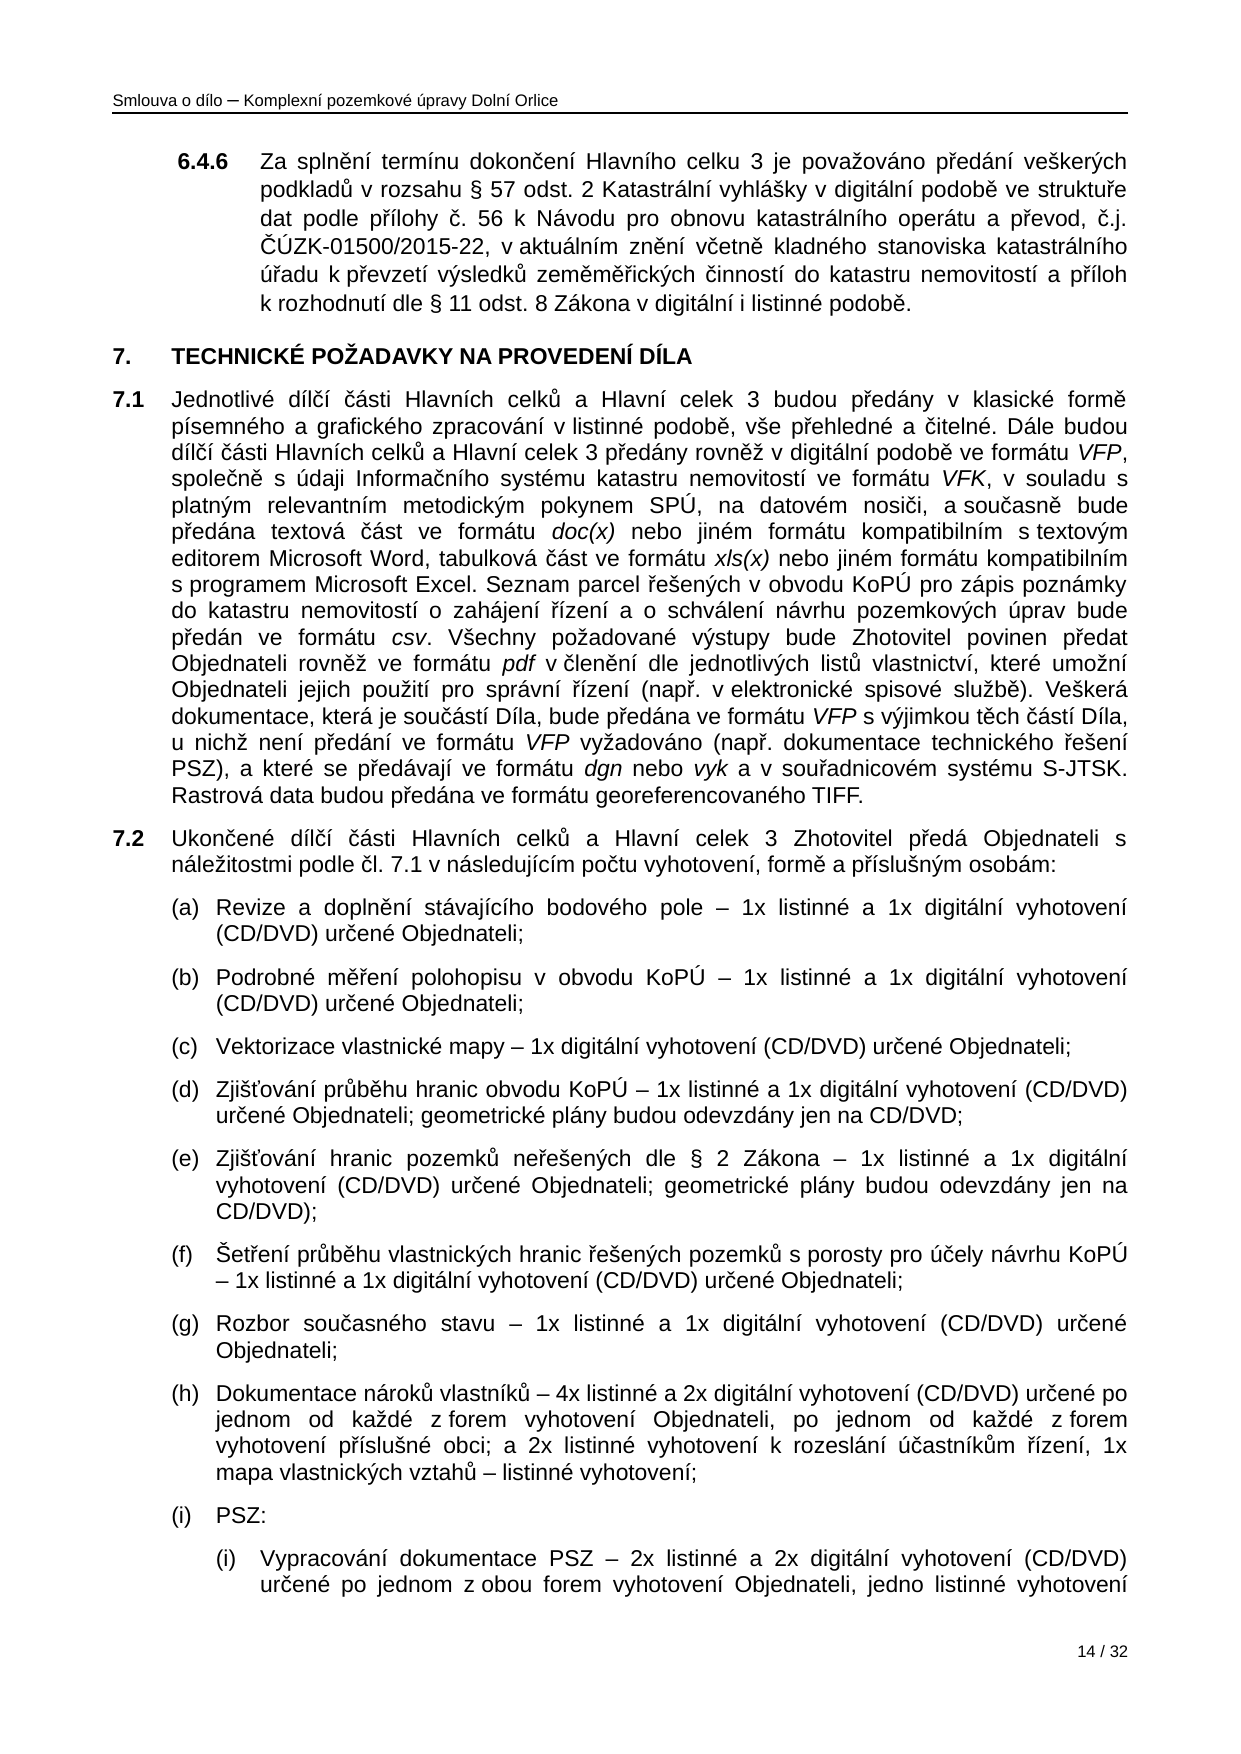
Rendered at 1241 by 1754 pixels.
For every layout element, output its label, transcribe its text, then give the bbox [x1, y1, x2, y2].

list Revize a doplnění stávajícího bodového pole – 1x listinné a 1x digitální vyhotovení (CD/DVD) určené Objednateli; [171, 894, 1128, 947]
text Jednotlivé dílčí části Hlavních celků a Hlavní celek 3 budou předány v klasické formě písemného a grafického zpracování v listinné podobě, vše přehledné a čitelné. Dále budou dílčí části Hlavních celků a Hlavní celek 3 předány rovněž v digitální podobě ve formátu VFP, společně s údaji Informačního systému katastru nemovitostí ve formátu VFK, v souladu s platným relevantním metodickým pokynem SPÚ, na datovém nosiči, a současně bude předána textová část ve formátu doc(x) nebo jiném formátu kompatibilním s textovým editorem Microsoft Word, tabulková část ve formátu xls(x) nebo jiném formátu kompatibilním s programem Microsoft Excel. Seznam parcel řešených v obvodu KoPÚ pro zápis poznámky do katastru nemovitostí o zahájení řízení a o schválení návrhu pozemkových úprav bude předán ve formátu csv. Všechny požadované výstupy bude Zhotovitel povinen předat Objednateli rovněž ve formátu pdf v členění dle jednotlivých listů vlastnictví, které umožní Objednateli jejich použití pro správní řízení (např. v elektronické spisové službě). Veškerá dokumentace, která je součástí Díla, bude předána ve formátu VFP s výjimkou těch částí Díla, u nichž není předání ve formátu VFP vyžadováno (např. dokumentace technického řešení PSZ), a které se předávají ve formátu dgn nebo vyk a v souřadnicovém systému S-JTSK. Rastrová data budou předána ve formátu georeferencovaného TIFF. [112, 386, 1128, 808]
list PSZ: [171, 1502, 1128, 1528]
list Dokumentace nároků vlastníků – 4x listinné a 2x digitální vyhotovení (CD/DVD) určené po jednom od každé z forem vyhotovení Objednateli, po jednom od každé z forem vyhotovení příslušné obci; a 2x listinné vyhotovení k rozeslání účastníkům řízení, 1x mapa vlastnických vztahů – listinné vyhotovení; [171, 1380, 1128, 1485]
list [216, 1545, 1128, 1597]
list Zjišťování průběhu hranic obvodu KoPÚ – 1x listinné a 1x digitální vyhotovení (CD/DVD) určené Objednateli; geometrické plány budou odevzdány jen na CD/DVD; [171, 1076, 1128, 1128]
list Šetření průběhu vlastnických hranic řešených pozemků s porosty pro účely návrhu KoPÚ – 1x listinné a 1x digitální vyhotovení (CD/DVD) určené Objednateli; [171, 1241, 1128, 1294]
list Rozbor současného stavu – 1x listinné a 1x digitální vyhotovení (CD/DVD) určené Objednateli; [171, 1310, 1128, 1363]
text Technické požadavky na provedení díla [112, 343, 1128, 370]
list Podrobné měření polohopisu v obvodu KoPÚ – 1x listinné a 1x digitální vyhotovení (CD/DVD) určené Objednateli; [171, 963, 1128, 1016]
list Zjišťování hranic pozemků neřešených dle § 2 Zákona – 1x listinné a 1x digitální vyhotovení (CD/DVD) určené Objednateli; geometrické plány budou odevzdány jen na CD/DVD); [171, 1145, 1128, 1224]
text Ukončené dílčí části Hlavních celků a Hlavní celek 3 Zhotovitel předá Objednateli s náležitostmi podle čl. 7.1 v následujícím počtu vyhotovení, formě a příslušným osobám: [112, 825, 1128, 877]
text Za splnění termínu dokončení Hlavního celku 3 je považováno předání veškerých podkladů v rozsahu § 57 odst. 2 Katastrální vyhlášky v digitální podobě ve struktuře dat podle přílohy č. 56 k Návodu pro obnovu katastrálního operátu a převod, č.j. ČÚZK-01500/2015-22, v aktuálním znění včetně kladného stanoviska katastrálního úřadu k převzetí výsledků zeměměřických činností do katastru nemovitostí a příloh k rozhodnutí dle § 11 odst. 8 Zákona v digitální i listinné podobě. [177, 148, 1128, 316]
list Vektorizace vlastnické mapy – 1x digitální vyhotovení (CD/DVD) určené Objednateli; [171, 1033, 1128, 1059]
